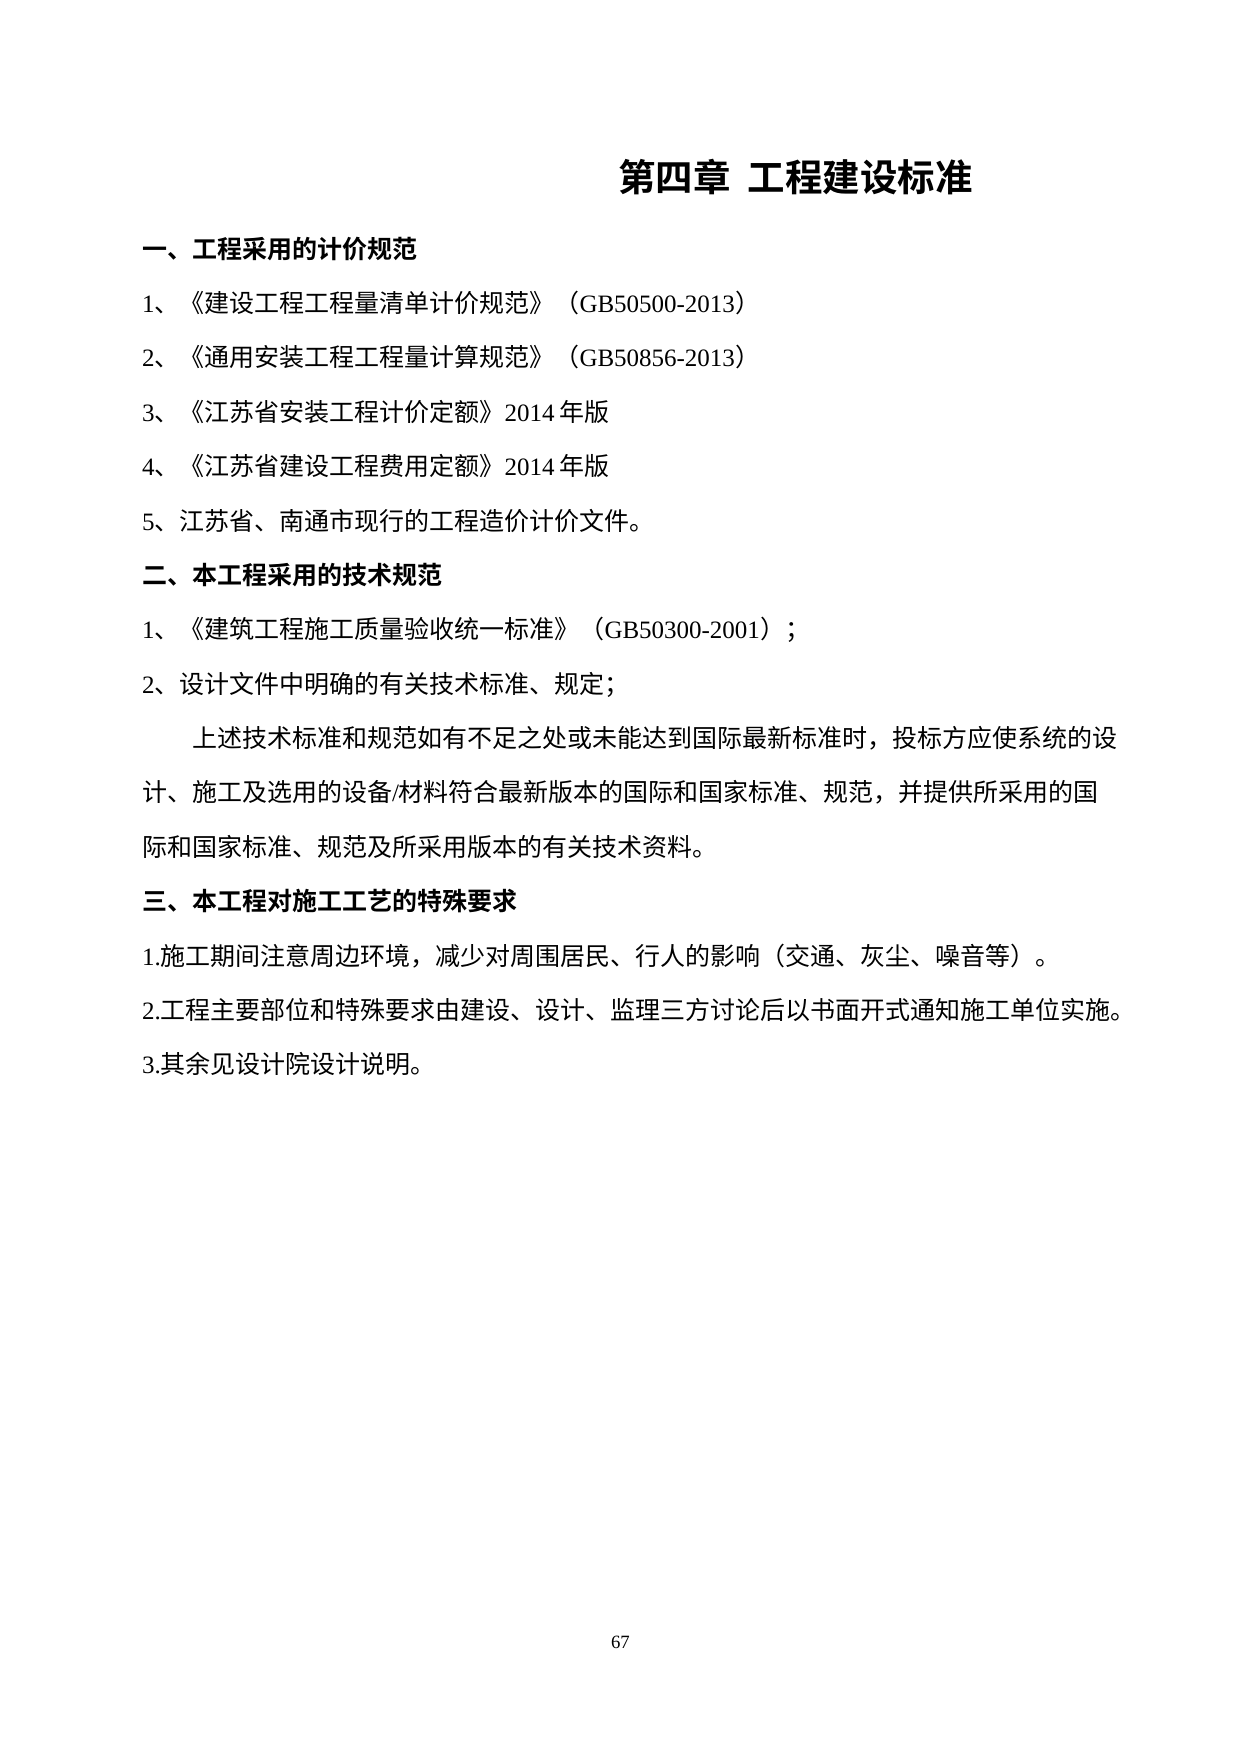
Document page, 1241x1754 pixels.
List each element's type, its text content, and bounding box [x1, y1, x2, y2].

text 4、《江苏省建设工程费用定额》2014年版 [142, 447, 1123, 483]
text 1、《建设工程工程量清单计价规范》（GB50500-2013） [142, 283, 1123, 320]
text 1.施工期间注意周边环境，减少对周围居民、行人的影响（交通、灰尘、噪音等）。 [142, 936, 1123, 972]
text 2、设计文件中明确的有关技术标准、规定； [142, 664, 1123, 700]
text 2.工程主要部位和特殊要求由建设、设计、监理三方讨论后以书面开式通知施工单位实施。 [142, 990, 1123, 1027]
text 二、本工程采用的技术规范 [142, 555, 1123, 592]
text 日 期：第四章 工程建设标准 [142, 148, 1098, 202]
text 上述技术标准和规范如有不足之处或未能达到国际最新标准时，投标方应使系统的设计、施工及选用的设备/材料符合最新版本的国际和国家标准、规范，并提供所采用的国际和国家标准、规范及所采用版本的有关技术资料。 [142, 718, 1123, 863]
text 三、本工程对施工工艺的特殊要求 [142, 882, 1123, 918]
text 2、《通用安装工程工程量计算规范》（GB50856-2013） [142, 338, 1123, 374]
text 一、工程采用的计价规范 [142, 229, 1123, 265]
text 5、江苏省、南通市现行的工程造价计价文件。 [142, 501, 1123, 537]
text 3.其余见设计院设计说明。 [142, 1045, 1123, 1081]
text 1、《建筑工程施工质量验收统一标准》（GB50300-2001）； [142, 610, 1123, 646]
text 3、《江苏省安装工程计价定额》2014年版 [142, 392, 1123, 428]
